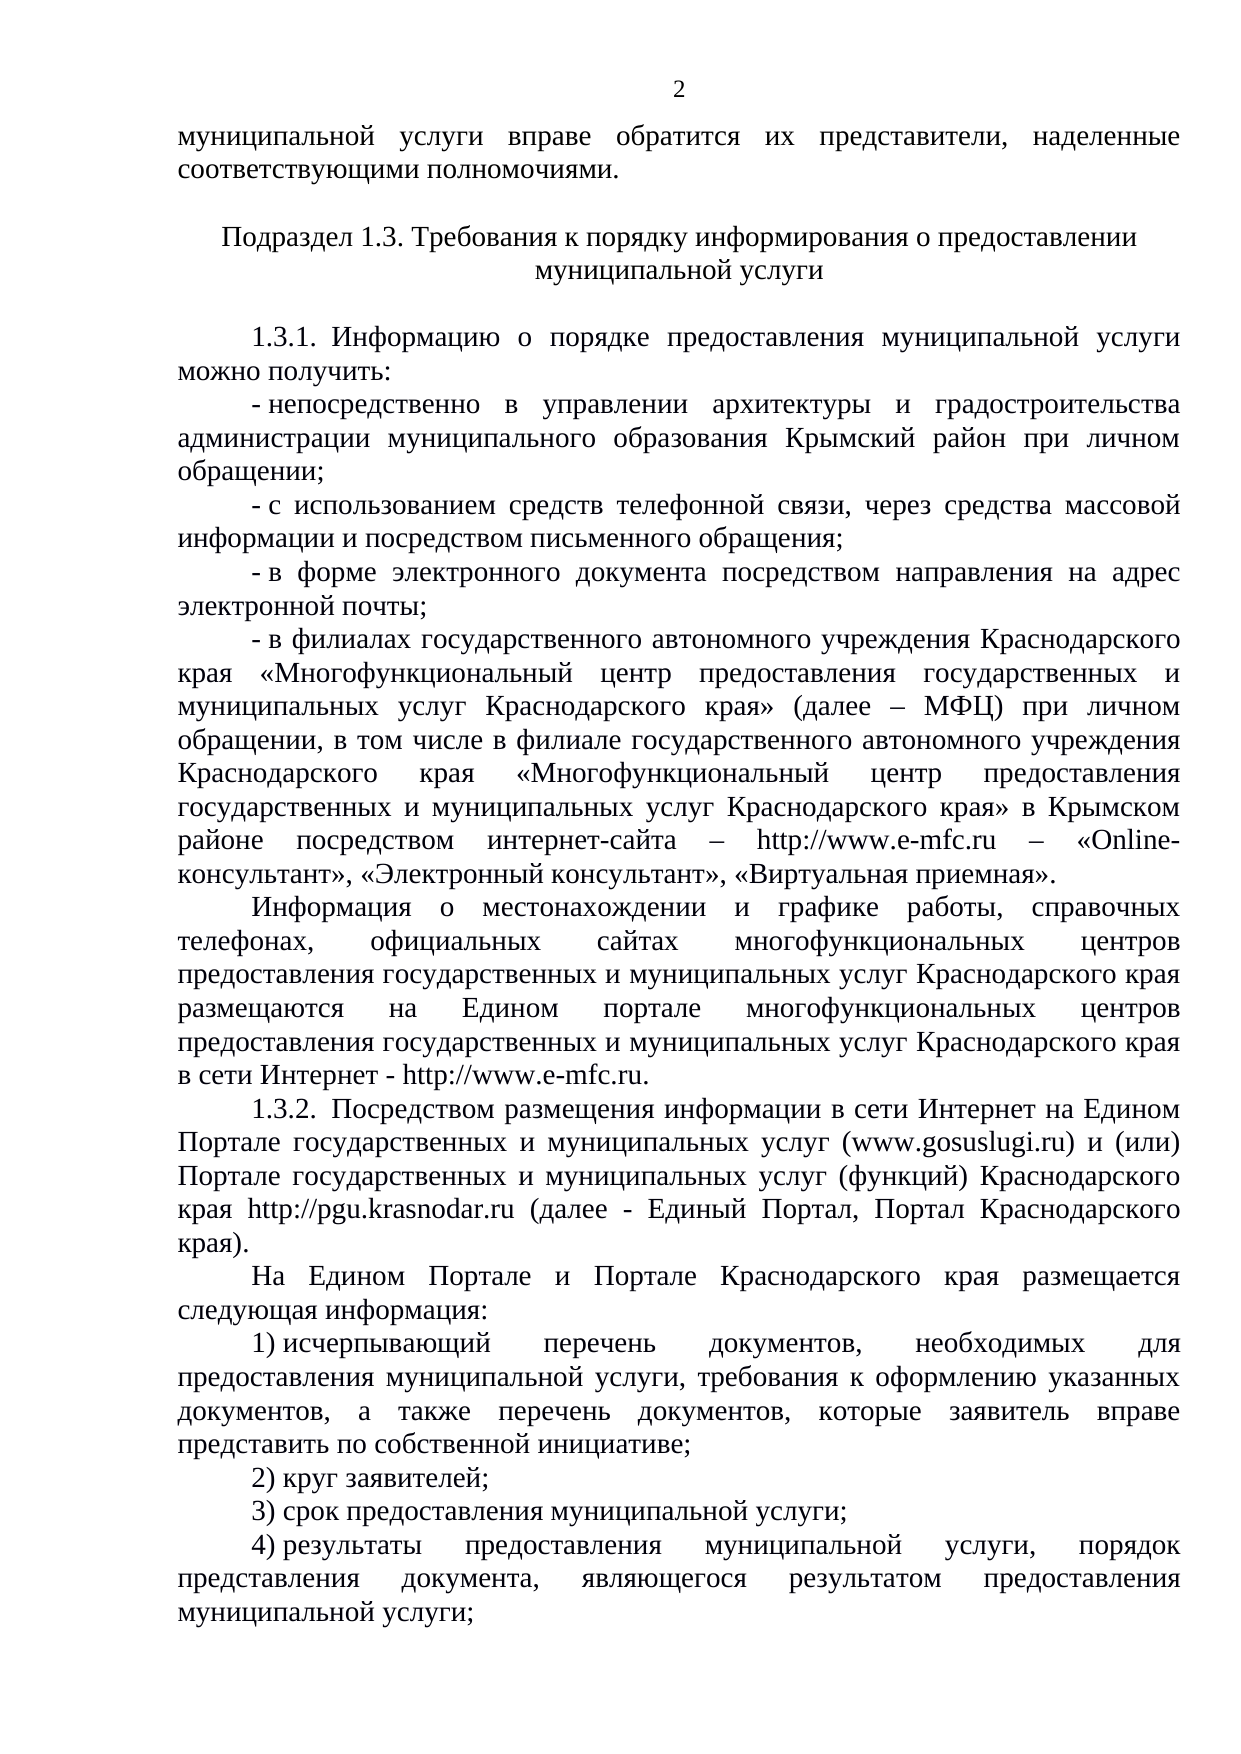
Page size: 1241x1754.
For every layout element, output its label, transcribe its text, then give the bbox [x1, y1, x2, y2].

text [177, 118, 1181, 185]
text 1.3.2. Посредством размещения информации в сети Интернет на Едином Портале государственных и муниципальных услуг (www.gosuslugi.ru) и (или) Портале государственных и муниципальных услуг (функций) Краснодарского края http://pgu.krasnodar.ru (далее - Единый Портал, Портал Краснодарского края). [177, 1091, 1181, 1258]
text 2) круг заявителей; [177, 1460, 1181, 1493]
text - в филиалах государственного автономного учреждения Краснодарского края «Многофункциональный центр предоставления государственных и муниципальных услуг Краснодарского края» (далее – МФЦ) при личном обращении, в том числе в филиале государственного автономного учреждения Краснодарского края «Многофункциональный центр предоставления государственных и муниципальных услуг Краснодарского края» в Крымском районе посредством интернет-сайта – http://www.e-mfc.ru – «Online-консультант», «Электронный консультант», «Виртуальная приемная». [177, 621, 1181, 889]
text Информация о местонахождении и графике работы, справочных телефонах, официальных сайтах многофункциональных центров предоставления государственных и муниципальных услуг Краснодарского края размещаются на Едином портале многофункциональных центров предоставления государственных и муниципальных услуг Краснодарского края в сети Интернет - http://www.e-mfc.ru. [177, 889, 1181, 1091]
text 1) исчерпывающий перечень документов, необходимых для предоставления муниципальной услуги, требования к оформлению указанных документов, а также перечень документов, которые заявитель вправе представить по собственной инициативе; [177, 1326, 1181, 1460]
text 4) результаты предоставления муниципальной услуги, порядок представления документа, являющегося результатом предоставления муниципальной услуги; [177, 1527, 1181, 1627]
text - непосредственно в управлении архитектуры и градостроительства администрации муниципального образования Крымский район при личном обращении; [177, 386, 1181, 487]
text На Едином Портале и Портале Краснодарского края размещается следующая информация: [177, 1258, 1181, 1326]
text - в форме электронного документа посредством направления на адрес электронной почты; [177, 554, 1181, 621]
text 1.3.1. Информацию о порядке предоставления муниципальной услуги можно получить: [177, 319, 1181, 386]
text 3) срок предоставления муниципальной услуги; [177, 1493, 1181, 1527]
text - с использованием средств телефонной связи, через средства массовой информации и посредством письменного обращения; [177, 487, 1181, 554]
text Подраздел 1.3. Требования к порядку информирования о предоставлении муниципальной услуги [177, 219, 1181, 286]
